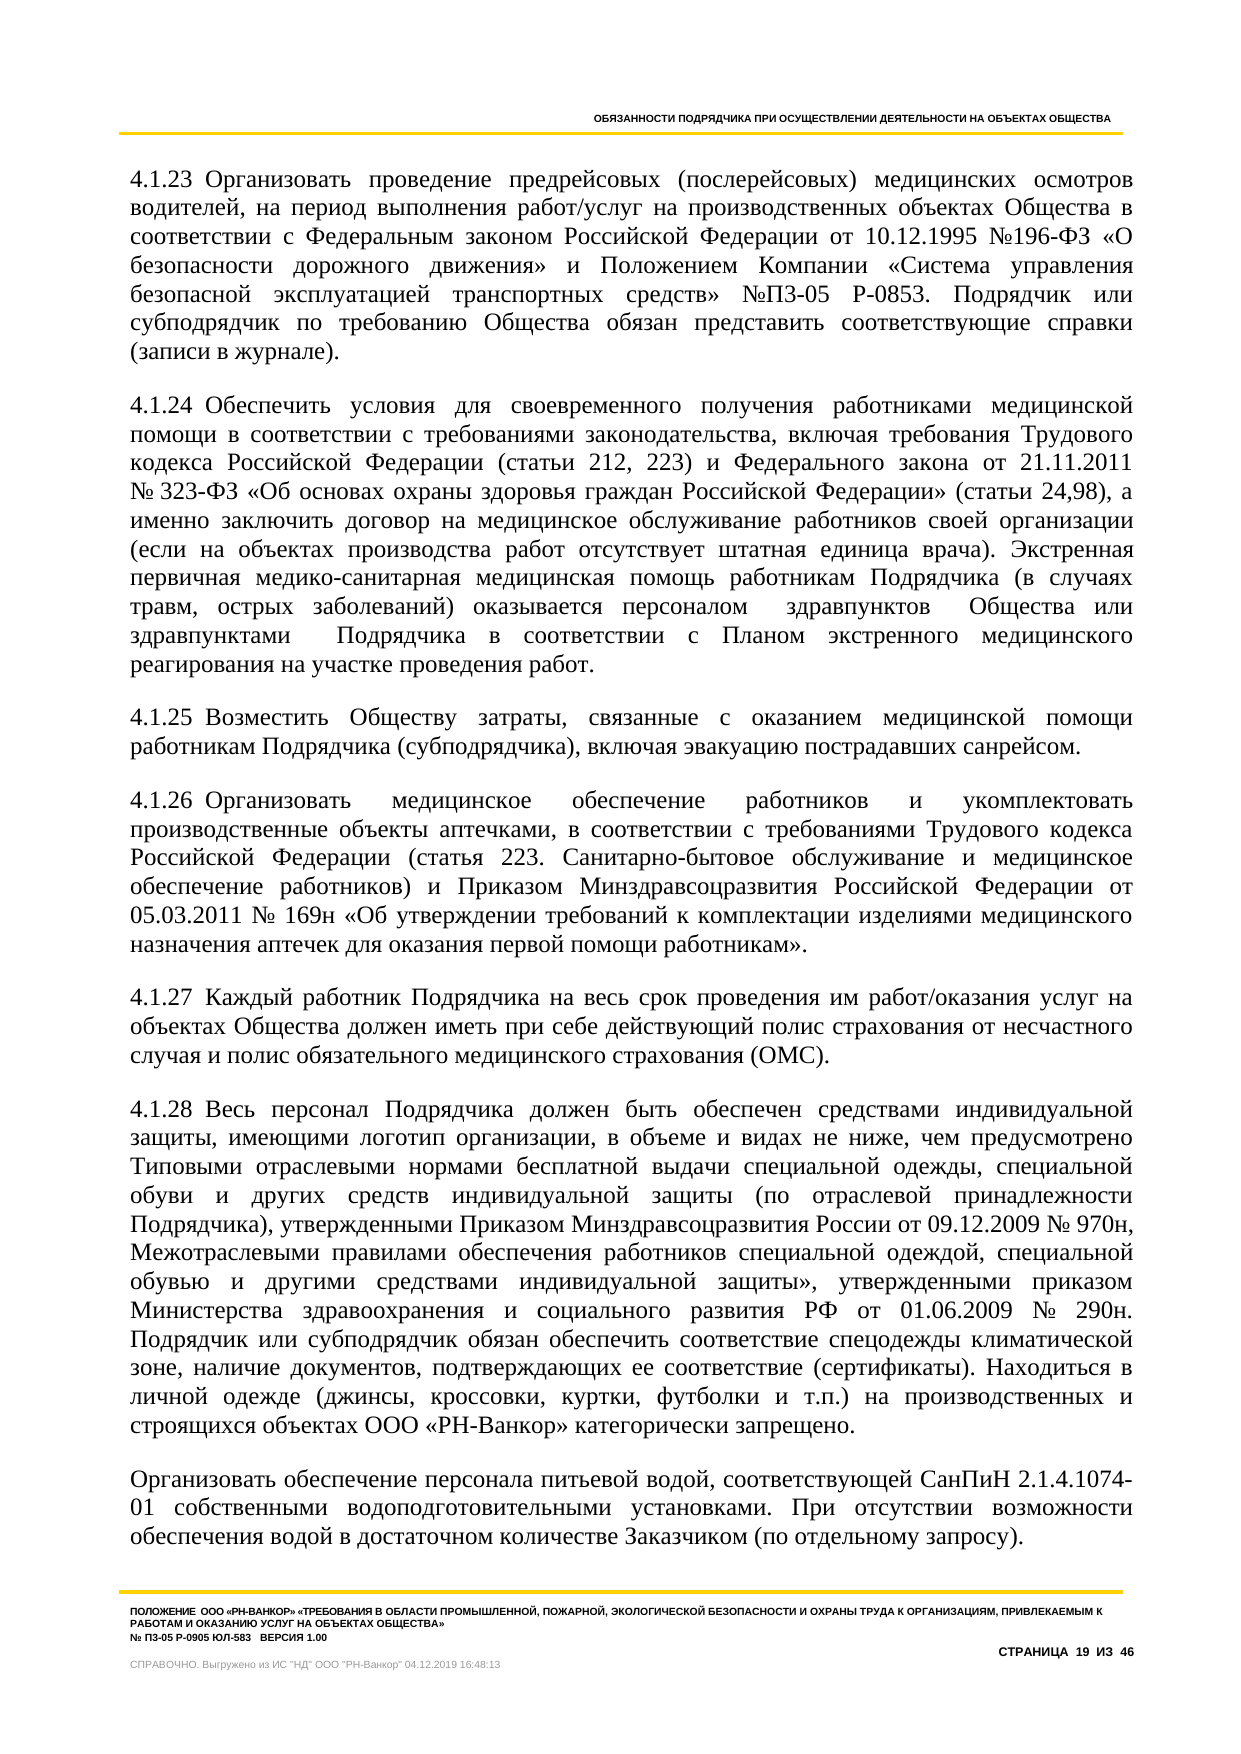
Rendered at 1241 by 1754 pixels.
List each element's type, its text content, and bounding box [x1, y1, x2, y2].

list Весь персонал Подрядчика должен быть обеспечен средствами индивидуальной защиты, имеющими логотип организации, в объеме и видах не ниже, чем предусмотрено Типовыми отраслевыми нормами бесплатной выдачи специальной одежды, специальной обуви и других средств индивидуальной защиты (по отраслевой принадлежности Подрядчика), утвержденными Приказом Минздравсоцразвития России от 09.12.2009 № 970н, Межотраслевыми правилами обеспечения работников специальной одеждой, специальной обувью и другими средствами индивидуальной защиты», утвержденными приказом Министерства здравоохранения и социального развития РФ от 01.06.2009 № 290н. Подрядчик или субподрядчик обязан обеспечить соответствие спецодежды климатической зоне, наличие документов, подтверждающих ее соответствие (сертификаты). Находиться в личной одежде (джинсы, кроссовки, куртки, футболки и т.п.) на производственных и строящихся объектах ООО «РН-Ванкор» категорически запрещено. [130, 1094, 1134, 1439]
list Каждый работник Подрядчика на весь срок проведения им работ/оказания услуг на объектах Общества должен иметь при себе действующий полис страхования от несчастного случая и полис обязательного медицинского страхования (ОМС). [130, 982, 1134, 1069]
list Возместить Обществу затраты, связанные с оказанием медицинской помощи работникам Подрядчика (субподрядчика), включая эвакуацию пострадавших санрейсом. [130, 702, 1134, 760]
list Организовать медицинское обеспечение работников и укомплектовать производственные объекты аптечками, в соответствии с требованиями Трудового кодекса Российской Федерации (статья 223. Санитарно-бытовое обслуживание и медицинское обеспечение работников) и Приказом Минздравсоцразвития Российской Федерации от 05.03.2011 № 169н «Об утверждении требований к комплектации изделиями медицинского назначения аптечек для оказания первой помощи работникам». [130, 785, 1134, 957]
list Обеспечить условия для своевременного получения работниками медицинской помощи в соответствии с требованиями законодательства, включая требования Трудового кодекса Российской Федерации (статьи 212, 223) и Федерального закона от 21.11.2011 № 323-ФЗ «Об основах охраны здоровья граждан Российской Федерации» (статьи 24,98), а именно заключить договор на медицинское обслуживание работников своей организации (если на объектах производства работ отсутствует штатная единица врача). Экстренная первичная медико-санитарная медицинская помощь работникам Подрядчика (в случаях травм, острых заболеваний) оказывается персоналом здравпунктов Общества или здравпунктами Подрядчика в соответствии с Планом экстренного медицинского реагирования на участке проведения работ. [130, 390, 1134, 677]
list Организовать проведение предрейсовых (послерейсовых) медицинских осмотров водителей, на период выполнения работ/услуг на производственных объектах Общества в соответствии с Федеральным законом Российской Федерации от 10.12.1995 №196-ФЗ «О безопасности дорожного движения» и Положением Компании «Система управления безопасной эксплуатацией транспортных средств» №П3-05 Р-0853. Подрядчик или субподрядчик по требованию Общества обязан представить соответствующие справки (записи в журнале). [130, 164, 1134, 365]
text Организовать обеспечение персонала питьевой водой, соответствующей СанПиН 2.1.4.1074-01 собственными водоподготовительными установками. При отсутствии возможности обеспечения водой в достаточном количестве Заказчиком (по отдельному запросу). [130, 1464, 1134, 1550]
